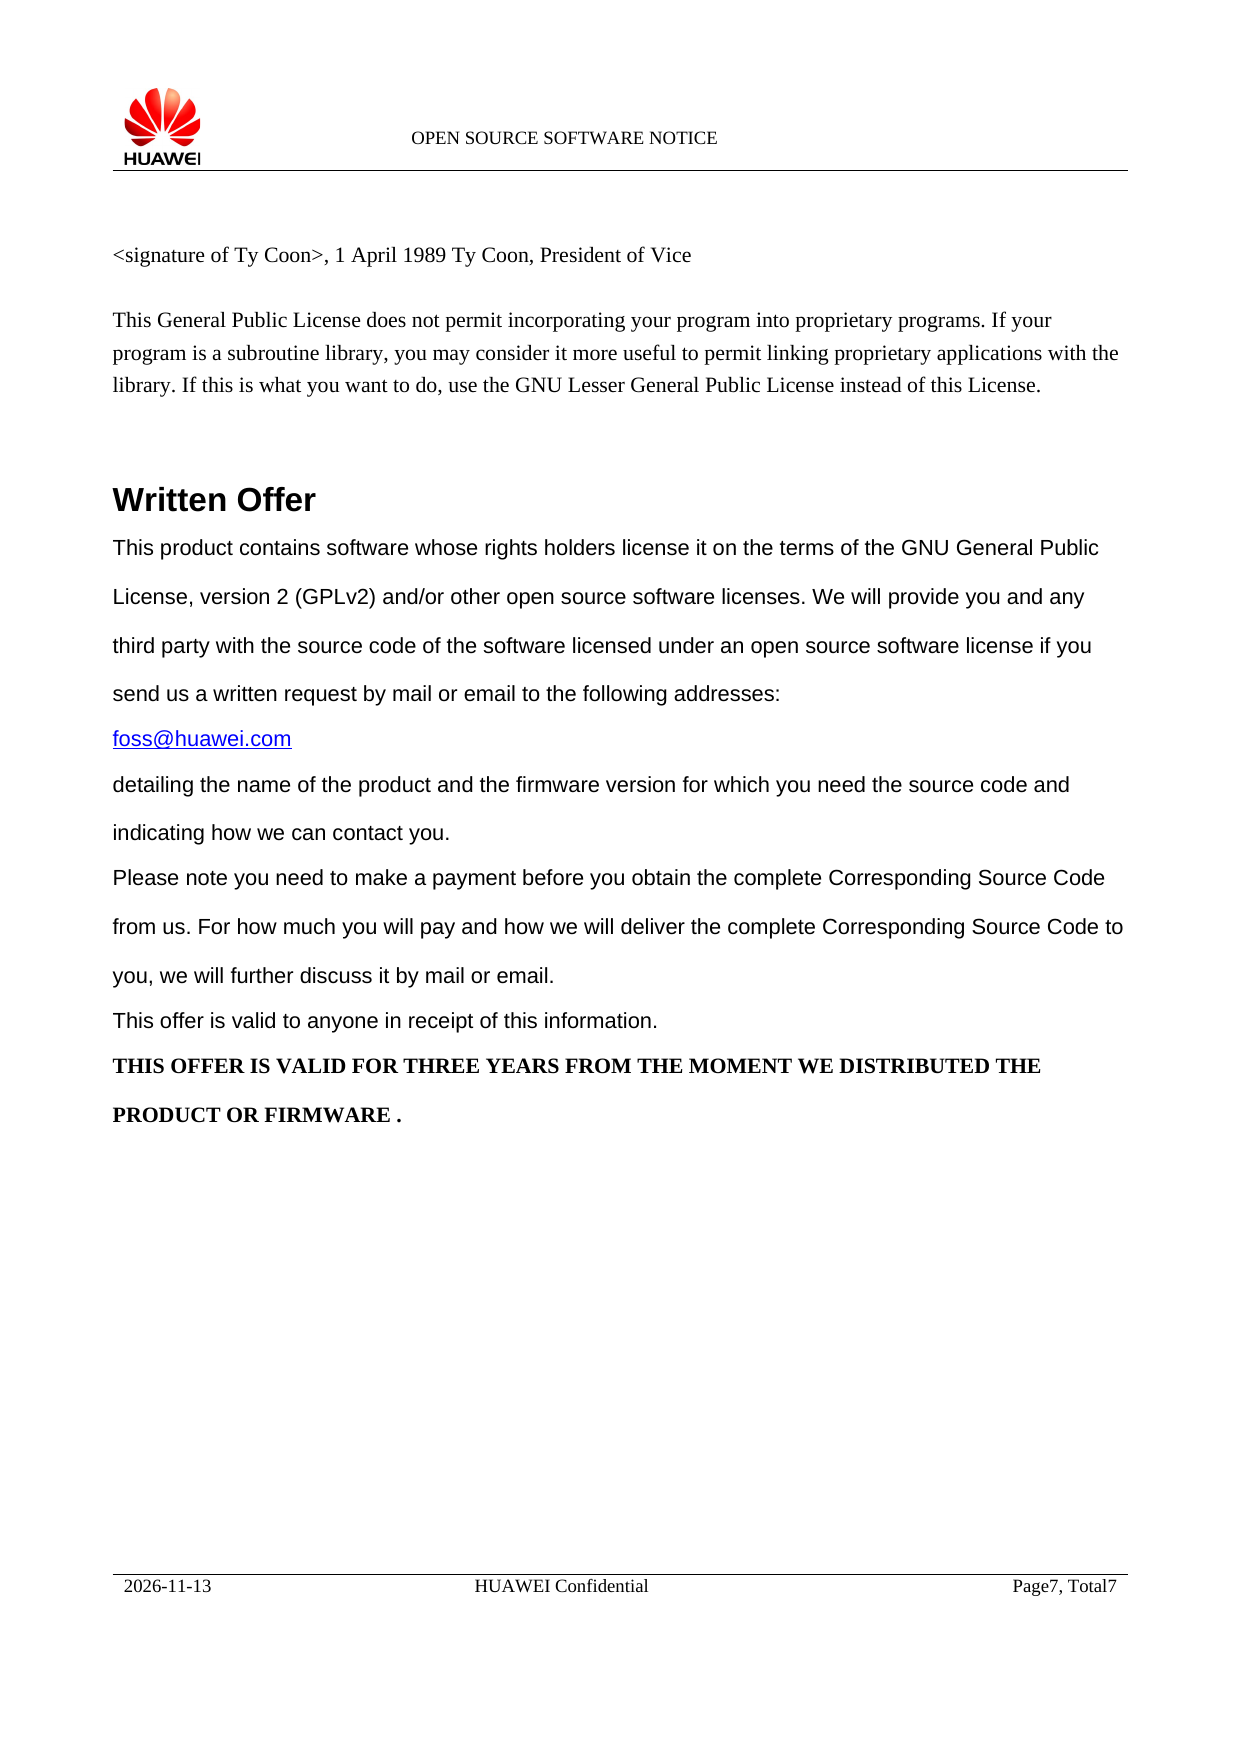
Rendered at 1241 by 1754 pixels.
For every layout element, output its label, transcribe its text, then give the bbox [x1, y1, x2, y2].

text Written Offer [112, 466, 1128, 531]
text Please note you need to make a payment before you obtain the complete Corresponding Source Code from us. For how much you will pay and how we will deliver the complete Corresponding Source Code to you, we will further discuss it by mail or email. [112, 862, 1128, 992]
text detailing the name of the product and the firmware version for which you need the source code and indicating how we can contact you. [112, 768, 1128, 849]
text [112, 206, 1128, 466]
picture [124, 88, 201, 165]
text This product contains software whose rights holders license it on the terms of the GNU General Public License, version 2 (GPLv2) and/or other open source software licenses. We will provide you and any third party with the source code of the software licensed under an open source software license if you send us a written request by mail or email to the following addresses: [112, 531, 1128, 710]
text foss@huawei.com [112, 723, 1128, 755]
text This offer is valid to anyone in receipt of this information. [112, 1004, 1128, 1037]
text This offer is valid for three years from the moment we distributed the product or firmware . [112, 1049, 1128, 1131]
